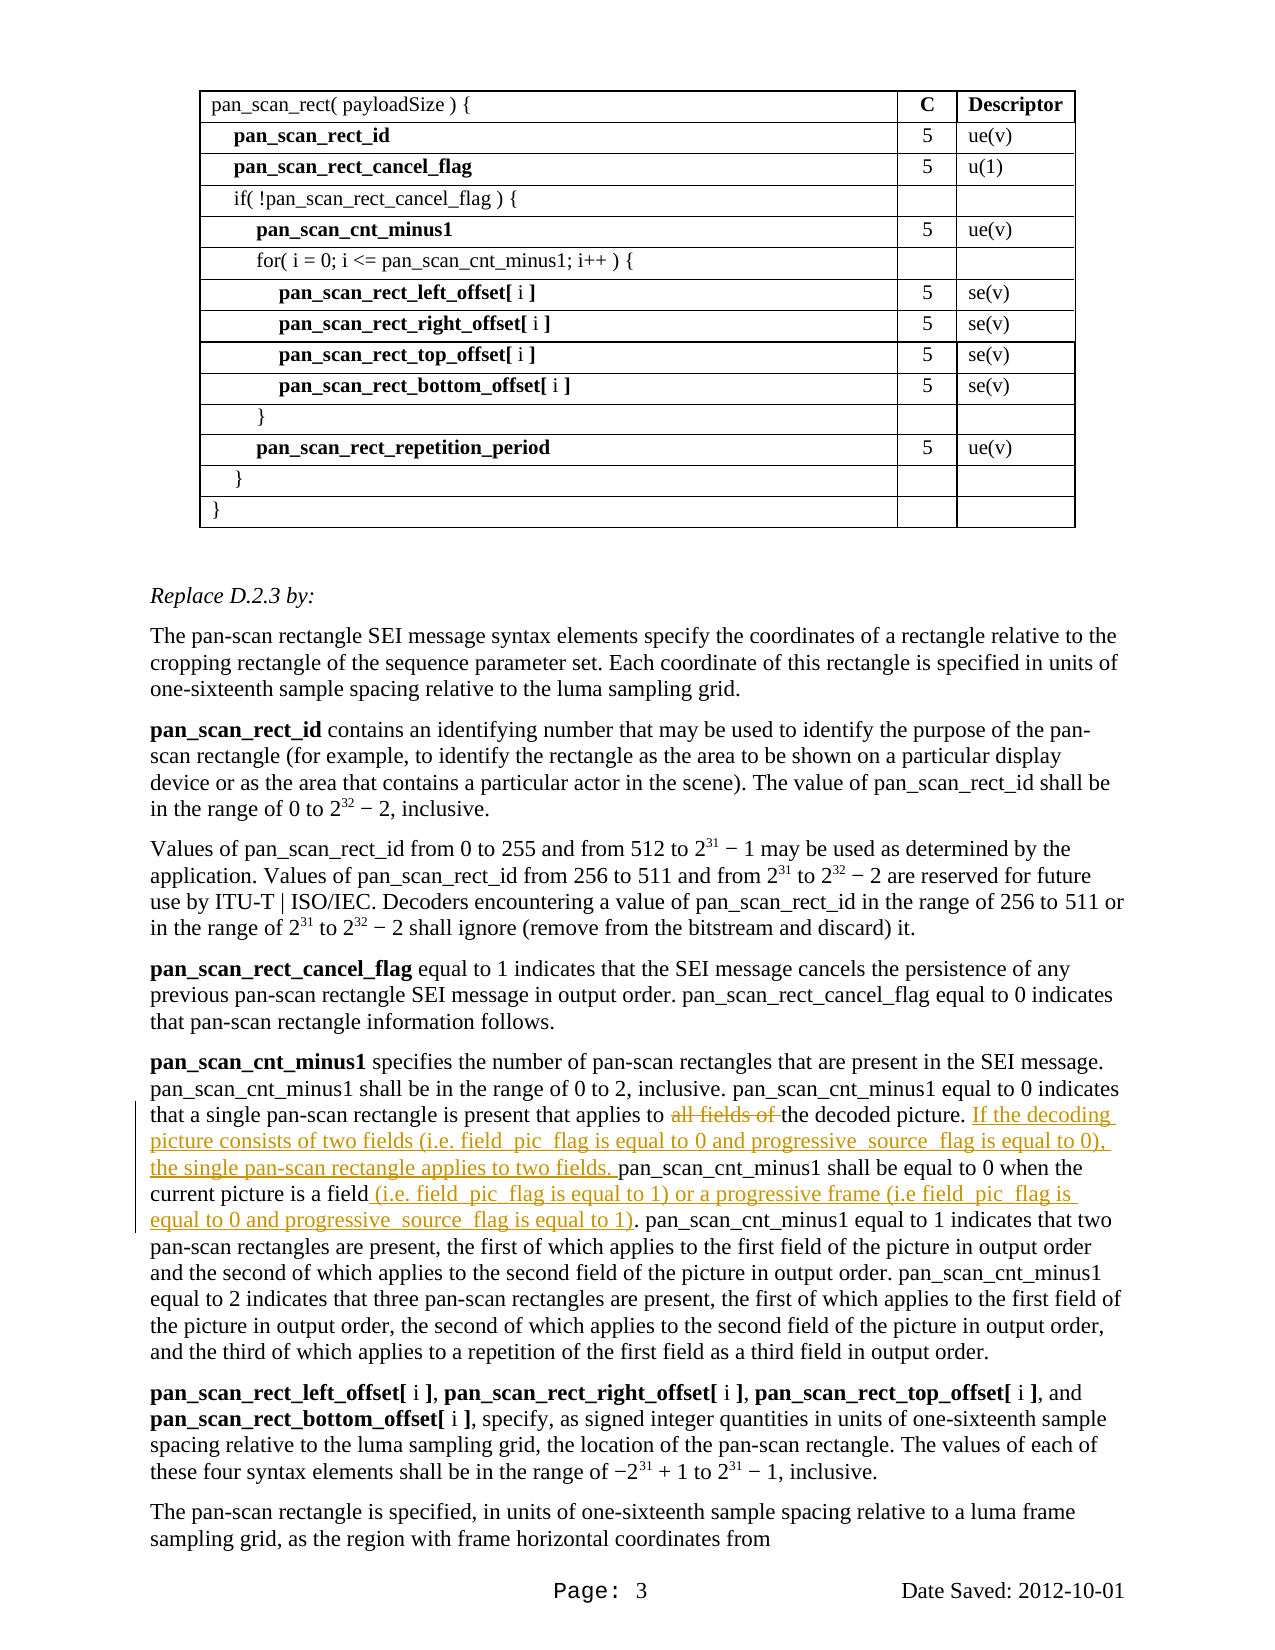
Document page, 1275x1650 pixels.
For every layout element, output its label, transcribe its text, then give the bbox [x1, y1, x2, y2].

table_cell se(v) [957, 279, 1075, 310]
table_cell pan_scan_rect_bottom_offset[ i ] [201, 374, 897, 403]
text pan_scan_cnt_minus1 specifies the number of pan-scan rectangles that are present in the SEI message. pan_scan_cnt_minus1 shall be in the range of 0 to 2, inclusive. pan_scan_cnt_minus1 equal to 0 indicates that a single pan-scan rectangle is present that applies to the decoded picture. pan_scan_cnt_minus1 shall be equal to 0 when the current picture is a field. pan_scan_cnt_minus1 equal to 1 indicates that two pan-scan rectangles are present, the first of which applies to the first field of the picture in output order and the second of which applies to the second field of the picture in output order. pan_scan_cnt_minus1 equal to 2 indicates that three pan-scan rectangles are present, the first of which applies to the first field of the picture in output order, the second of which applies to the second field of the picture in output order, and the third of which applies to a repetition of the first field as a third field in output order. [150, 1048, 1125, 1364]
text Values of pan_scan_rect_id from 0 to 255 and from 512 to 231 − 1 may be used as determined by the application. Values of pan_scan_rect_id from 256 to 511 and from 231 to 232 − 2 are reserved for future use by ITU-T | ISO/IEC. Decoders encountering a value of pan_scan_rect_id in the range of 256 to 511 or in the range of 231 to 232 − 2 shall ignore (remove from the bitstream and discard) it. [150, 835, 1125, 941]
table_cell [898, 466, 956, 496]
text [150, 1498, 1125, 1551]
table_cell if( !pan_scan_rect_cancel_flag ) { [201, 186, 897, 216]
text The pan-scan rectangle SEI message syntax elements specify the coordinates of a rectangle relative to the cropping rectangle of the sequence parameter set. Each coordinate of this rectangle is specified in units of one-sixteenth sample spacing relative to the luma sampling grid. [150, 623, 1125, 702]
text pan_scan_rect_left_offset[ i ], pan_scan_rect_right_offset[ i ], pan_scan_rect_top_offset[ i ], and pan_scan_rect_bottom_offset[ i ], specify, as signed integer quantities in units of one-sixteenth sample spacing relative to the luma sampling grid, the location of the pan-scan rectangle. The values of each of these four syntax elements shall be in the range of −231 + 1 to 231 − 1, inclusive. [150, 1379, 1125, 1484]
table_cell ue(v) [957, 123, 1075, 153]
table_cell 5 [898, 217, 956, 247]
table_cell pan_scan_rect_left_offset[ i ] [201, 280, 897, 310]
table_cell pan_scan_rect_id [201, 123, 897, 153]
table_cell se(v) [958, 374, 1074, 403]
table_cell 5 [898, 154, 956, 184]
table_cell ue(v) [958, 435, 1074, 465]
table_cell 5 [898, 435, 956, 465]
table_cell [957, 247, 1075, 279]
table_cell 5 [898, 123, 956, 153]
table_header pan_scan_rect( payloadSize ) { [201, 92, 897, 122]
text Replace D.2.3 by: [150, 582, 1125, 608]
table_header Descriptor [958, 92, 1074, 122]
table_cell } [201, 497, 897, 527]
table_cell for( i = 0; i <= pan_scan_cnt_minus1; i++ ) { [201, 248, 897, 279]
table_cell } [201, 466, 897, 496]
table_cell pan_scan_rect_right_offset[ i ] [201, 311, 897, 341]
text pan_scan_rect_cancel_flag equal to 1 indicates that the SEI message cancels the persistence of any previous pan-scan rectangle SEI message in output order. pan_scan_rect_cancel_flag equal to 0 indicates that pan-scan rectangle information follows. [150, 955, 1125, 1034]
table_cell 5 [898, 343, 956, 373]
table_cell pan_scan_rect_top_offset[ i ] [201, 343, 897, 373]
table_cell [958, 405, 1074, 434]
table_cell u(1) [957, 153, 1075, 184]
table_cell [898, 405, 956, 434]
text pan_scan_rect_id contains an identifying number that may be used to identify the purpose of the pan-scan rectangle (for example, to identify the rectangle as the area to be shown on a particular display device or as the area that contains a particular actor in the scene). The value of pan_scan_rect_id shall be in the range of 0 to 232 − 2, inclusive. [150, 716, 1125, 821]
table_cell pan_scan_rect_repetition_period [201, 435, 897, 465]
table_cell [957, 185, 1075, 216]
table_cell 5 [898, 311, 956, 341]
table_cell [898, 186, 956, 216]
table_cell 5 [898, 280, 956, 310]
table_cell [958, 497, 1074, 527]
table_cell se(v) [957, 310, 1075, 341]
table_cell pan_scan_cnt_minus1 [201, 217, 897, 247]
table_cell } [201, 405, 897, 434]
table_cell [898, 497, 956, 527]
table_cell [898, 248, 956, 279]
table_cell 5 [898, 374, 956, 403]
table_header C [898, 92, 956, 122]
table_cell se(v) [958, 343, 1074, 373]
table_cell ue(v) [957, 216, 1075, 247]
table_cell pan_scan_rect_cancel_flag [201, 154, 897, 184]
table_cell [958, 466, 1074, 496]
